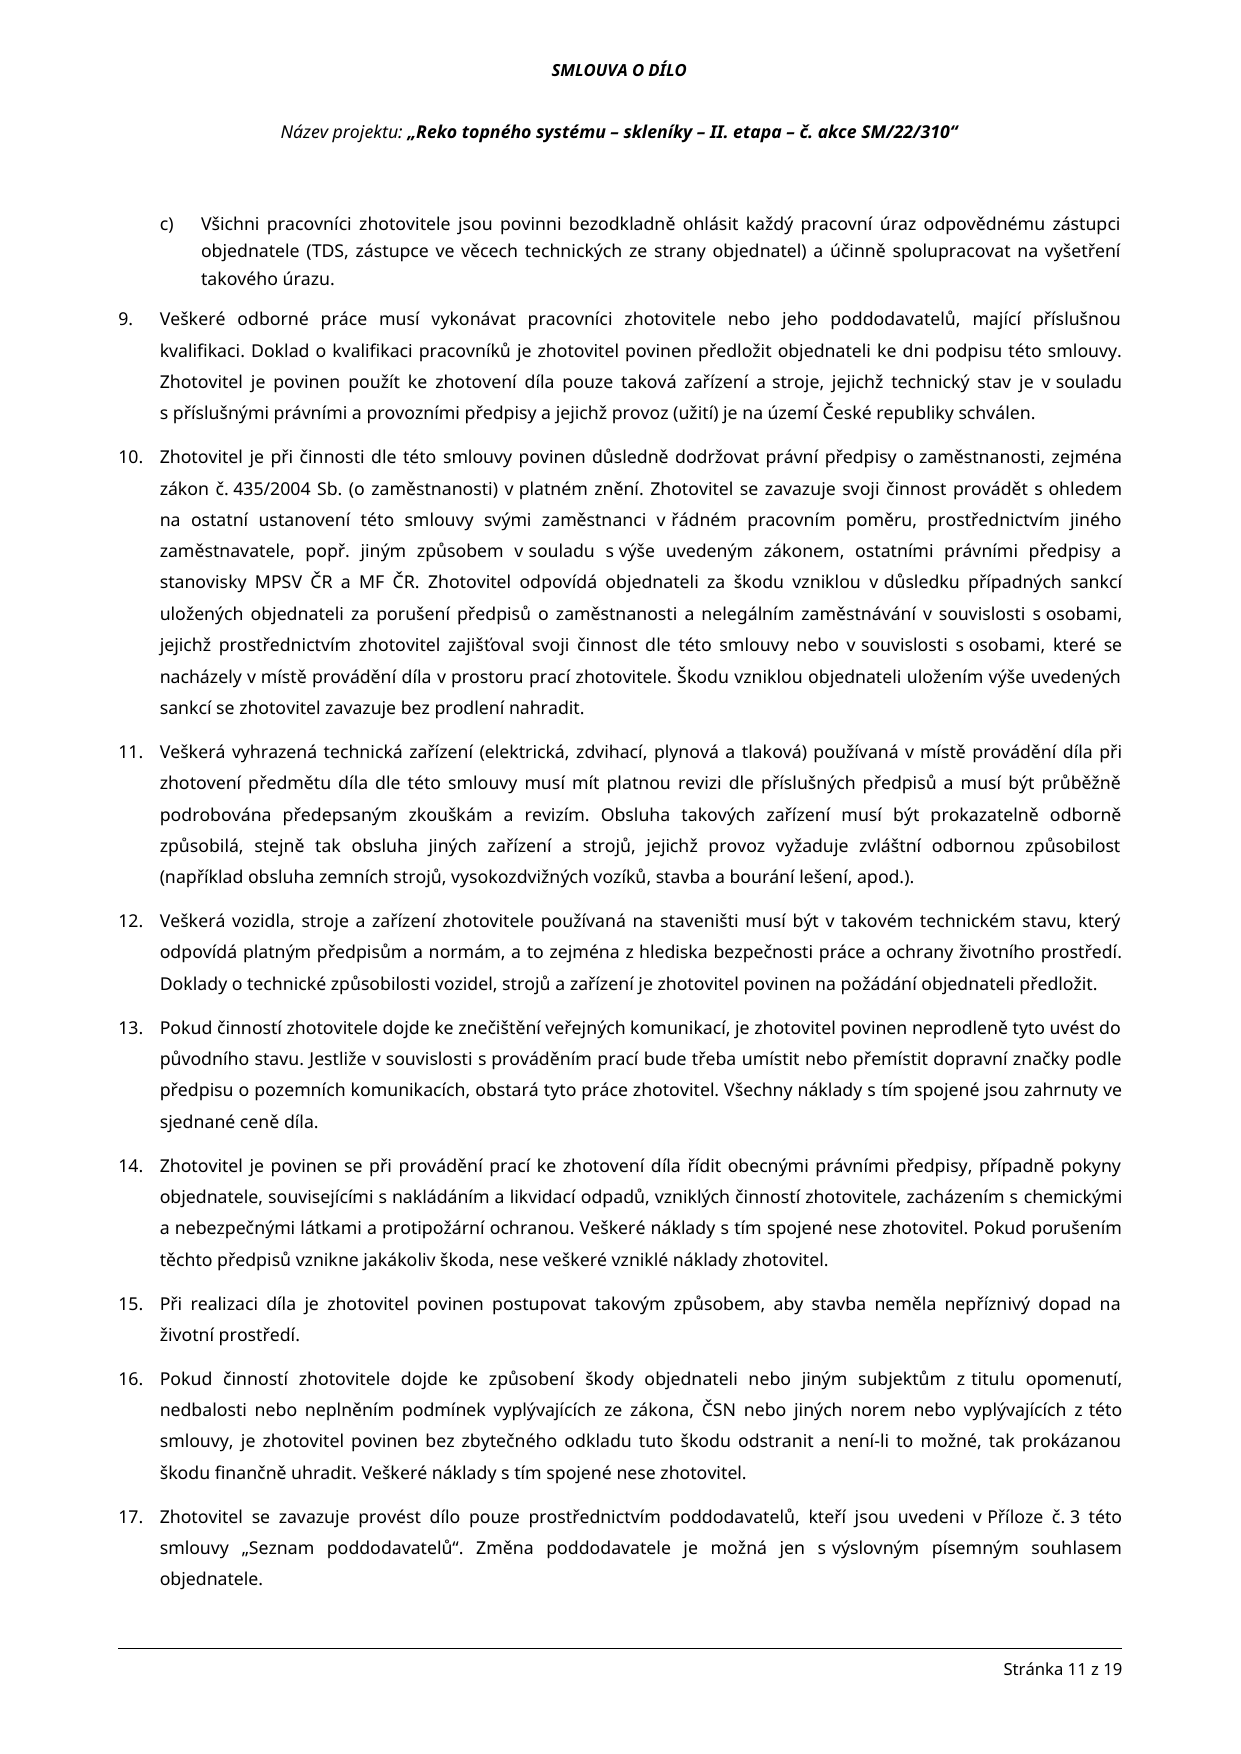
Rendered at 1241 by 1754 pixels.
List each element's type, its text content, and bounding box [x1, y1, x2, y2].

text Pokud činností zhotovitele dojde ke způsobení škody objednateli nebo jiným subjektům z titulu opomenutí, nedbalosti nebo neplněním podmínek vyplývajících ze zákona, ČSN nebo jiných norem nebo vyplývajících z této smlouvy, je zhotovitel povinen bez zbytečného odkladu tuto škodu odstranit a není-li to možné, tak prokázanou škodu finančně uhradit. Veškeré náklady s tím spojené nese zhotovitel. [118, 1366, 1122, 1484]
text Při realizaci díla je zhotovitel povinen postupovat takovým způsobem, aby stavba neměla nepříznivý dopad na životní prostředí. [118, 1291, 1122, 1346]
text Zhotovitel je při činnosti dle této smlouvy povinen důsledně dodržovat právní předpisy o zaměstnanosti, zejména zákon č. 435/2004 Sb. (o zaměstnanosti) v platném znění. Zhotovitel se zavazuje svoji činnost provádět s ohledem na ostatní ustanovení této smlouvy svými zaměstnanci v řádném pracovním poměru, prostřednictvím jiného zaměstnavatele, popř. jiným způsobem v souladu s výše uvedeným zákonem, ostatními právními předpisy a stanovisky MPSV ČR a MF ČR. Zhotovitel odpovídá objednateli za škodu vzniklou v důsledku případných sankcí uložených objednateli za porušení předpisů o zaměstnanosti a nelegálním zaměstnávání v souvislosti s osobami, jejichž prostřednictvím zhotovitel zajišťoval svoji činnost dle této smlouvy nebo v souvislosti s osobami, které se nacházely v místě provádění díla v prostoru prací zhotovitele. Škodu vzniklou objednateli uložením výše uvedených sankcí se zhotovitel zavazuje bez prodlení nahradit. [118, 444, 1122, 719]
text Veškeré odborné práce musí vykonávat pracovníci zhotovitele nebo jeho poddodavatelů, mající příslušnou kvalifikaci. Doklad o kvalifikaci pracovníků je zhotovitel povinen předložit objednateli ke dni podpisu této smlouvy. Zhotovitel je povinen použít ke zhotovení díla pouze taková zařízení a stroje, jejichž technický stav je v souladu s příslušnými právními a provozními předpisy a jejichž provoz (užití) je na území České republiky schválen. [118, 307, 1122, 425]
text Všichni pracovníci zhotovitele jsou povinni bezodkladně ohlásit každý pracovní úraz odpovědnému zástupci objednatele (TDS, zástupce ve věcech technických ze strany objednatel) a účinně spolupracovat na vyšetření takového úrazu. [159, 211, 1122, 291]
text Zhotovitel se zavazuje provést dílo pouze prostřednictvím poddodavatelů, kteří jsou uvedeni v Příloze č. 3 této smlouvy „Seznam poddodavatelů“. Změna poddodavatele je možná jen s výslovným písemným souhlasem objednatele. [118, 1504, 1122, 1591]
text Zhotovitel je povinen se při provádění prací ke zhotovení díla řídit obecnými právními předpisy, případně pokyny objednatele, souvisejícími s nakládáním a likvidací odpadů, vzniklých činností zhotovitele, zacházením s chemickými a nebezpečnými látkami a protipožární ochranou. Veškeré náklady s tím spojené nese zhotovitel. Pokud porušením těchto předpisů vznikne jakákoliv škoda, nese veškeré vzniklé náklady zhotovitel. [118, 1153, 1122, 1271]
text Pokud činností zhotovitele dojde ke znečištění veřejných komunikací, je zhotovitel povinen neprodleně tyto uvést do původního stavu. Jestliže v souvislosti s prováděním prací bude třeba umístit nebo přemístit dopravní značky podle předpisu o pozemních komunikacích, obstará tyto práce zhotovitel. Všechny náklady s tím spojené jsou zahrnuty ve sjednané ceně díla. [118, 1015, 1122, 1133]
text Veškerá vozidla, stroje a zařízení zhotovitele používaná na staveništi musí být v takovém technickém stavu, který odpovídá platným předpisům a normám, a to zejména z hlediska bezpečnosti práce a ochrany životního prostředí. Doklady o technické způsobilosti vozidel, strojů a zařízení je zhotovitel povinen na požádání objednateli předložit. [118, 908, 1122, 995]
text Veškerá vyhrazená technická zařízení (elektrická, zdvihací, plynová a tlaková) používaná v místě provádění díla při zhotovení předmětu díla dle této smlouvy musí mít platnou revizi dle příslušných předpisů a musí být průběžně podrobována předepsaným zkouškám a revizím. Obsluha takových zařízení musí být prokazatelně odborně způsobilá, stejně tak obsluha jiných zařízení a strojů, jejichž provoz vyžaduje zvláštní odbornou způsobilost (například obsluha zemních strojů, vysokozdvižných vozíků, stavba a bourání lešení, apod.). [118, 739, 1122, 889]
